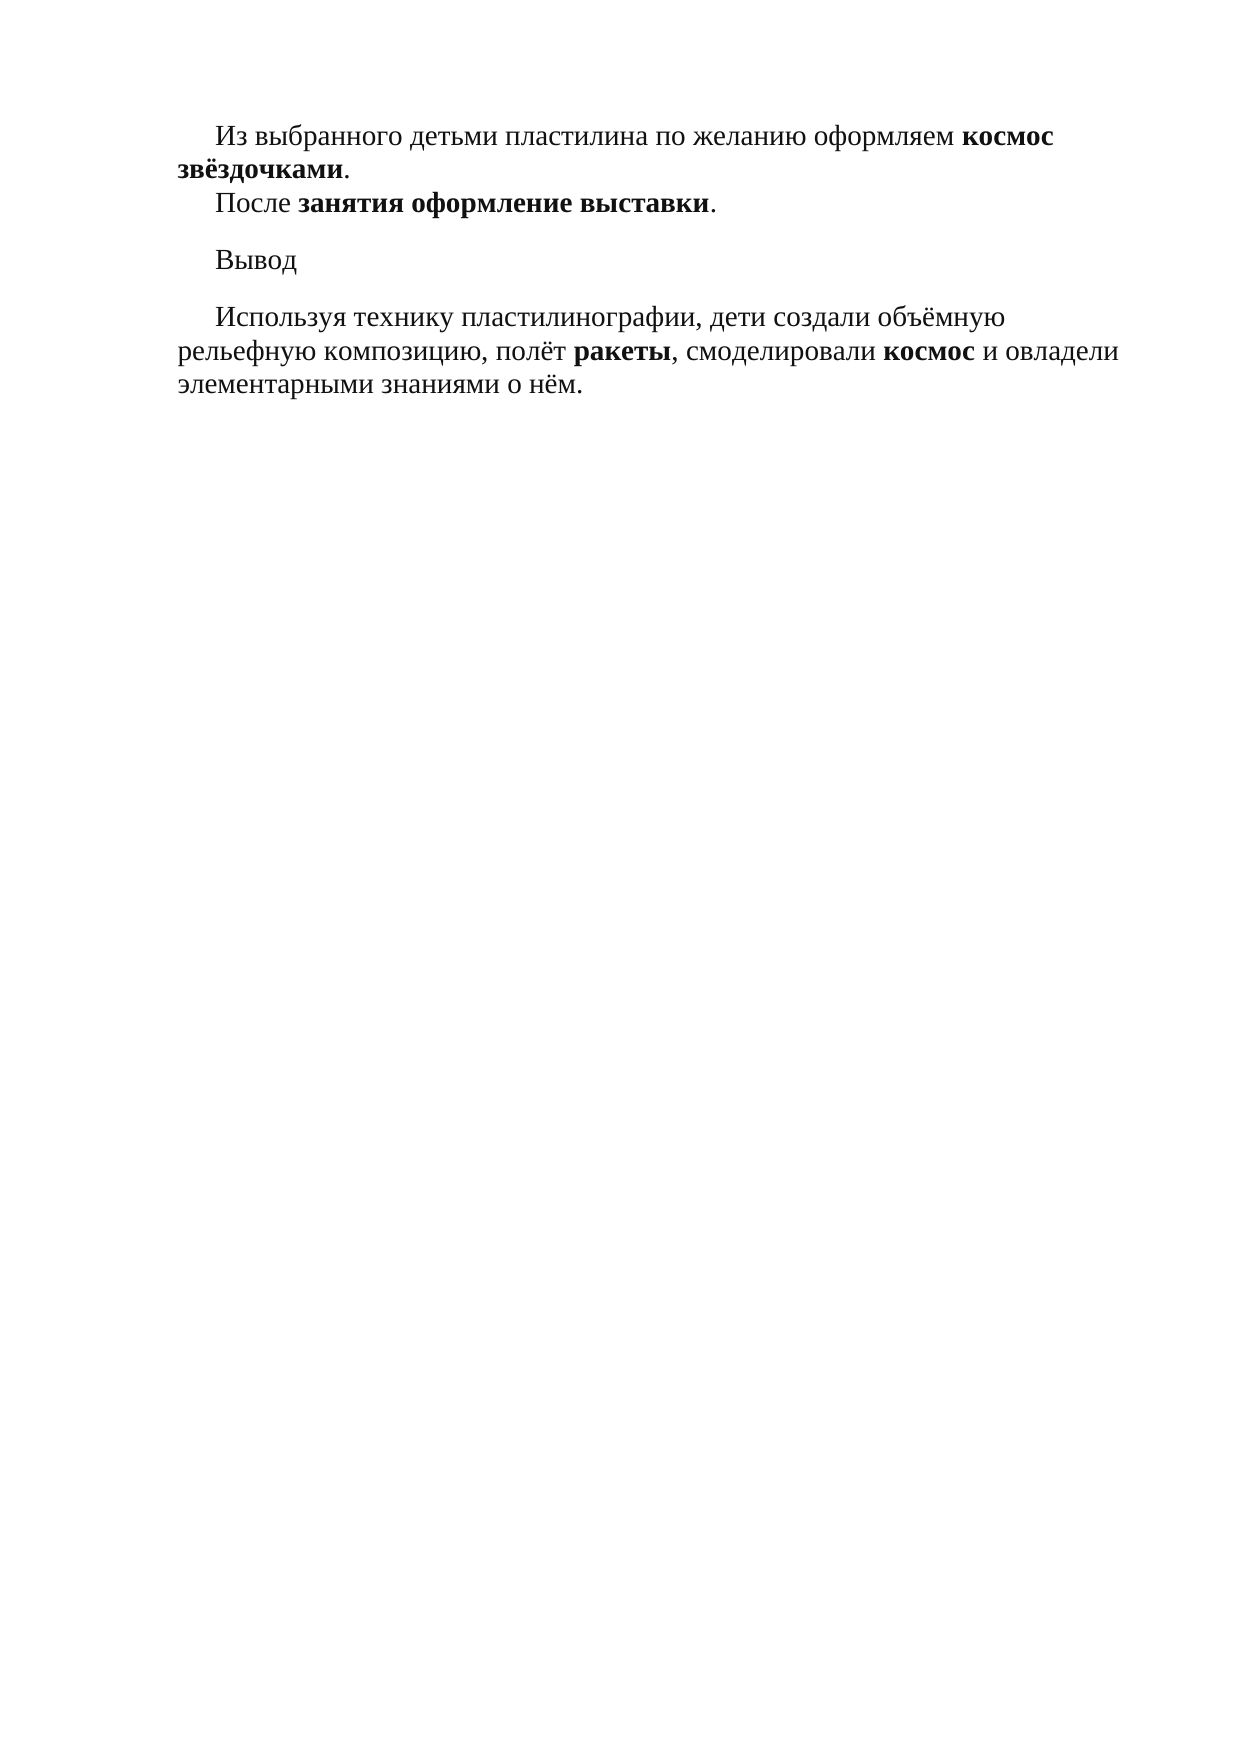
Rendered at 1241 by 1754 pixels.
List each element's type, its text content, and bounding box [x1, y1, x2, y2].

text Из выбранного детьми пластилина по желанию оформляем космос звёздочками. [177, 118, 1152, 185]
text Используя технику пластилинографии, дети создали объёмную рельефную композицию, полёт ракеты, смоделировали космос и овладели элементарными знаниями о нём. [177, 299, 1152, 400]
text После занятия оформление выставки. [177, 185, 1152, 219]
text Вывод [177, 242, 1152, 276]
